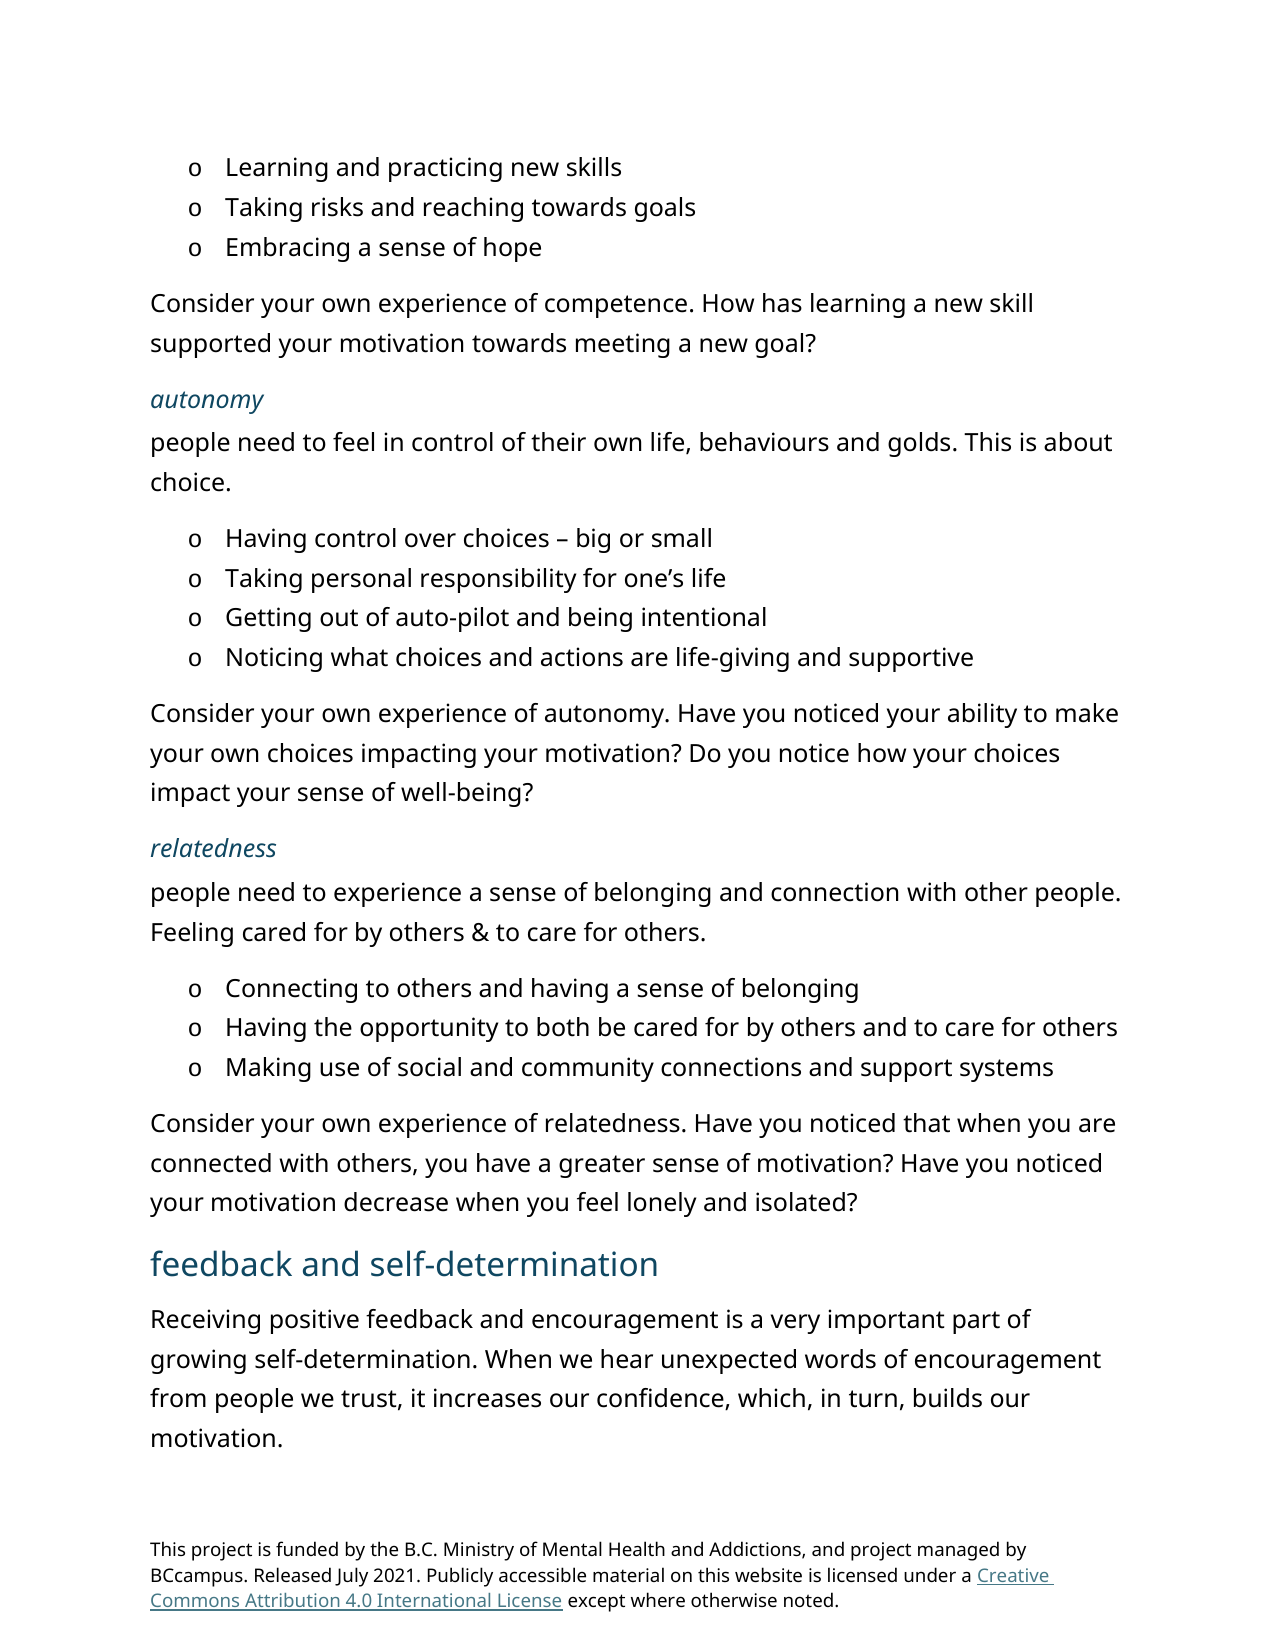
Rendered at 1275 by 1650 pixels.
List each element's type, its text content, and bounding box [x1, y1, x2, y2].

subtitle feedback and self-determination [150, 1241, 1125, 1287]
text Consider your own experience of competence. How has learning a new skill supported your motivation towards meeting a new goal? [150, 286, 1125, 359]
subtitle autonomy [150, 381, 1125, 415]
list Learning and practicing new skills [187, 150, 1125, 184]
text Receiving positive feedback and encouragement is a very important part of growing self-determination. When we hear unexpected words of encouragement from people we trust, it increases our confidence, which, in turn, builds our motivation. [150, 1302, 1125, 1455]
text people need to experience a sense of belonging and connection with other people. Feeling cared for by others & to care for others. [150, 875, 1125, 948]
list Connecting to others and having a sense of belonging [187, 970, 1125, 1005]
subtitle relatedness [150, 831, 1125, 865]
list Getting out of auto-pilot and being intentional [187, 600, 1125, 634]
text Consider your own experience of autonomy. Have you noticed your ability to make your own choices impacting your motivation? Do you notice how your choices impact your sense of well-being? [150, 696, 1125, 809]
list Taking personal responsibility for one’s life [187, 560, 1125, 594]
list Taking risks and reaching towards goals [187, 190, 1125, 224]
list Having the opportunity to both be cared for by others and to care for others [187, 1010, 1125, 1044]
list Embracing a sense of hope [187, 229, 1125, 264]
text people need to feel in control of their own life, behaviours and golds. This is about choice. [150, 425, 1125, 498]
list Having control over choices – big or small [187, 521, 1125, 555]
list Noticing what choices and actions are life-giving and supportive [187, 640, 1125, 674]
text Consider your own experience of relatedness. Have you noticed that when you are connected with others, you have a greater sense of motivation? Have you noticed your motivation decrease when you feel lonely and isolated? [150, 1106, 1125, 1219]
list Making use of social and community connections and support systems [187, 1050, 1125, 1084]
